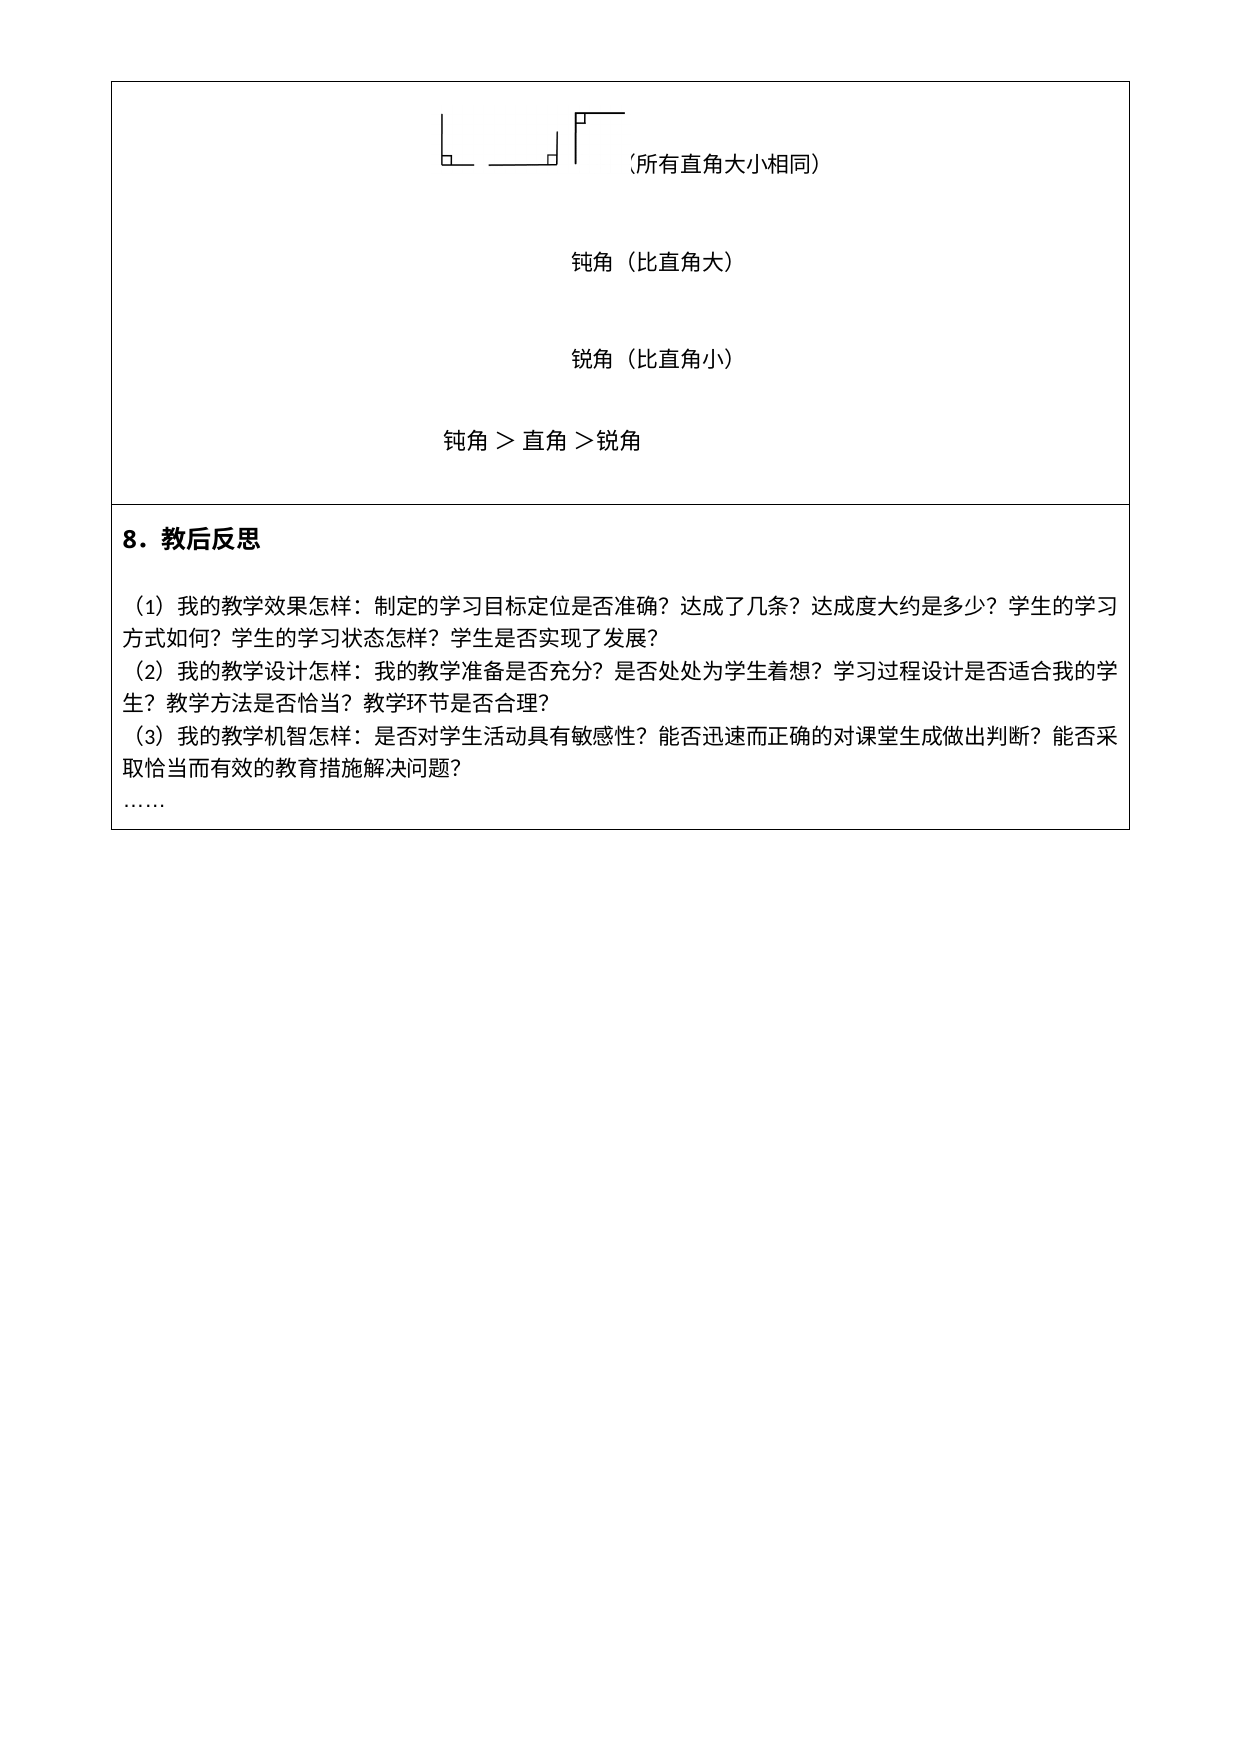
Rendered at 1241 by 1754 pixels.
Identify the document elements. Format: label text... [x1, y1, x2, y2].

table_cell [112, 82, 1129, 504]
table_cell 8．教后反思 （1）我的教学效果怎样：制定的学习目标定位是否准确？达成了几条？达成度大约是多少？学生的学习方式如何？学生的学习状态怎样？学生是否实现了发展？ （2）我的教学设计怎样：我的教学准备是否充分？是否处处为学生着想？学习过程设计是否适合我的学生？教学方法是否恰当？教学环节是否合理？ （3）我的教学机智怎样：是否对学生活动具有敏感性？能否迅速而正确的对课堂生成做出判断？能否采取恰当而有效的教育措施解决问题？ …… [112, 505, 1129, 828]
picture [431, 105, 632, 174]
